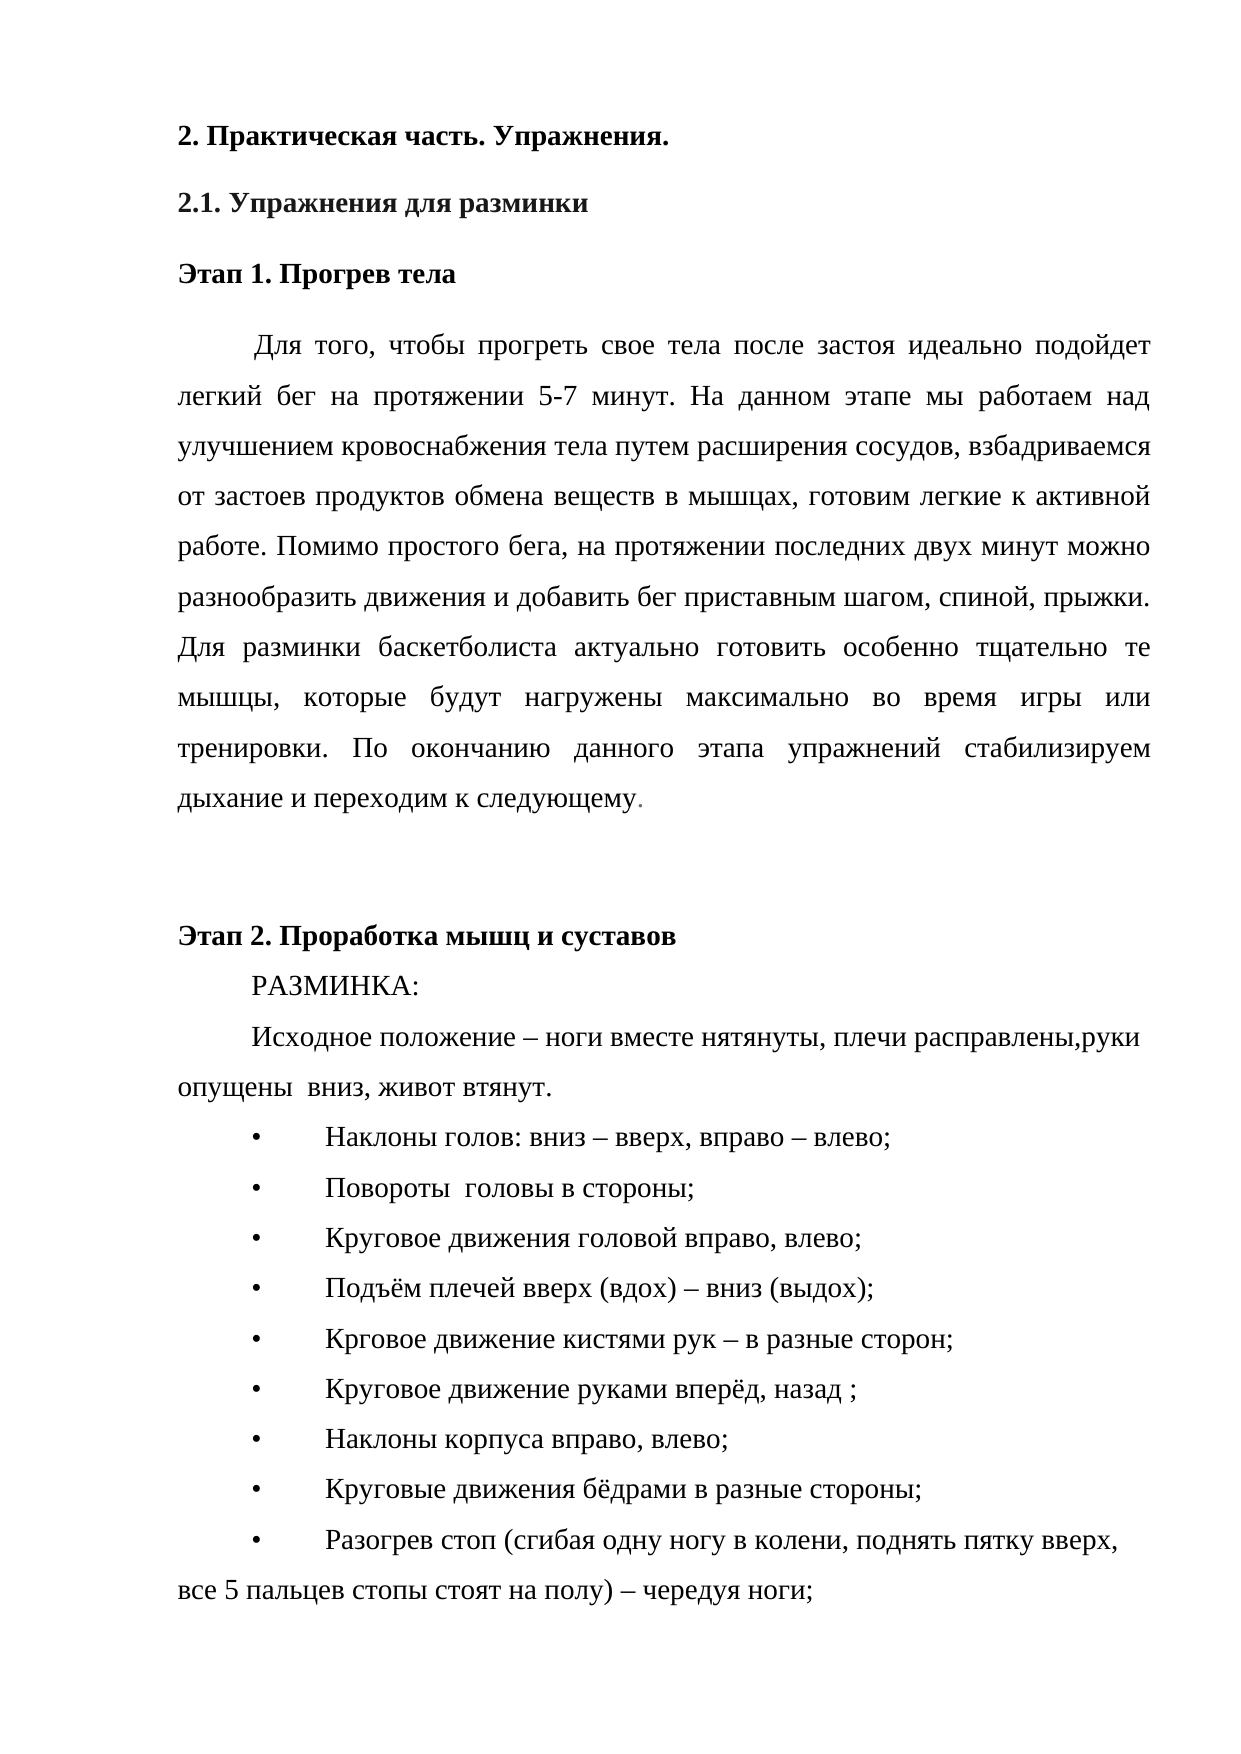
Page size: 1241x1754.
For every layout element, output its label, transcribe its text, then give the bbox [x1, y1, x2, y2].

text • Круговое движения головой вправо, влево; [177, 1220, 1152, 1254]
text • Подъём плечей вверх (вдох) – вниз (выдох); [177, 1270, 1152, 1304]
text 2. Практическая часть. Упражнения. [177, 118, 1152, 152]
text • Наклоны голов: вниз – вверх, вправо – влево; [177, 1119, 1152, 1153]
text • Разогрев стоп (сгибая одну ногу в колени, поднять пятку вверх, все 5 пальцев стопы стоят на полу) – чередуя ноги; [177, 1522, 1152, 1606]
text • Крговое движение кистями рук – в разные сторон; [177, 1321, 1152, 1354]
text 2.1. Упражнения для разминки [177, 185, 1152, 219]
text РАЗМИНКА: [177, 968, 1152, 1002]
text Исходное положение – ноги вместе нятянуты, плечи расправлены,руки опущены вниз, живот втянут. [177, 1019, 1152, 1103]
text Для того, чтобы прогреть свое тела после застоя идеально подойдет легкий бег на протяжении 5-7 минут. На данном этапе мы работаем над улучшением кровоснабжения тела путем расширения сосудов, взбадриваемся от застоев продуктов обмена веществ в мышцах, готовим легкие к активной работе. Помимо простого бега, на протяжении последних двух минут можно разнообразить движения и добавить бег приставным шагом, спиной, прыжки. Для разминки баскетболиста актуально готовить особенно тщательно те мышцы, которые будут нагружены максимально во время игры или тренировки. По окончанию данного этапа упражнений стабилизируем дыхание и переходим к следующему. [177, 327, 1152, 814]
text • Повороты головы в стороны; [177, 1170, 1152, 1203]
text • Круговые движения бёдрами в разные стороны; [177, 1472, 1152, 1505]
text Этап 2. Проработка мышц и суставов [177, 918, 1152, 952]
text Этап 1. Прогрев тела [177, 256, 1152, 290]
text • Круговое движение руками вперёд, назад ; [177, 1371, 1152, 1404]
text • Наклоны корпуса вправо, влево; [177, 1421, 1152, 1455]
